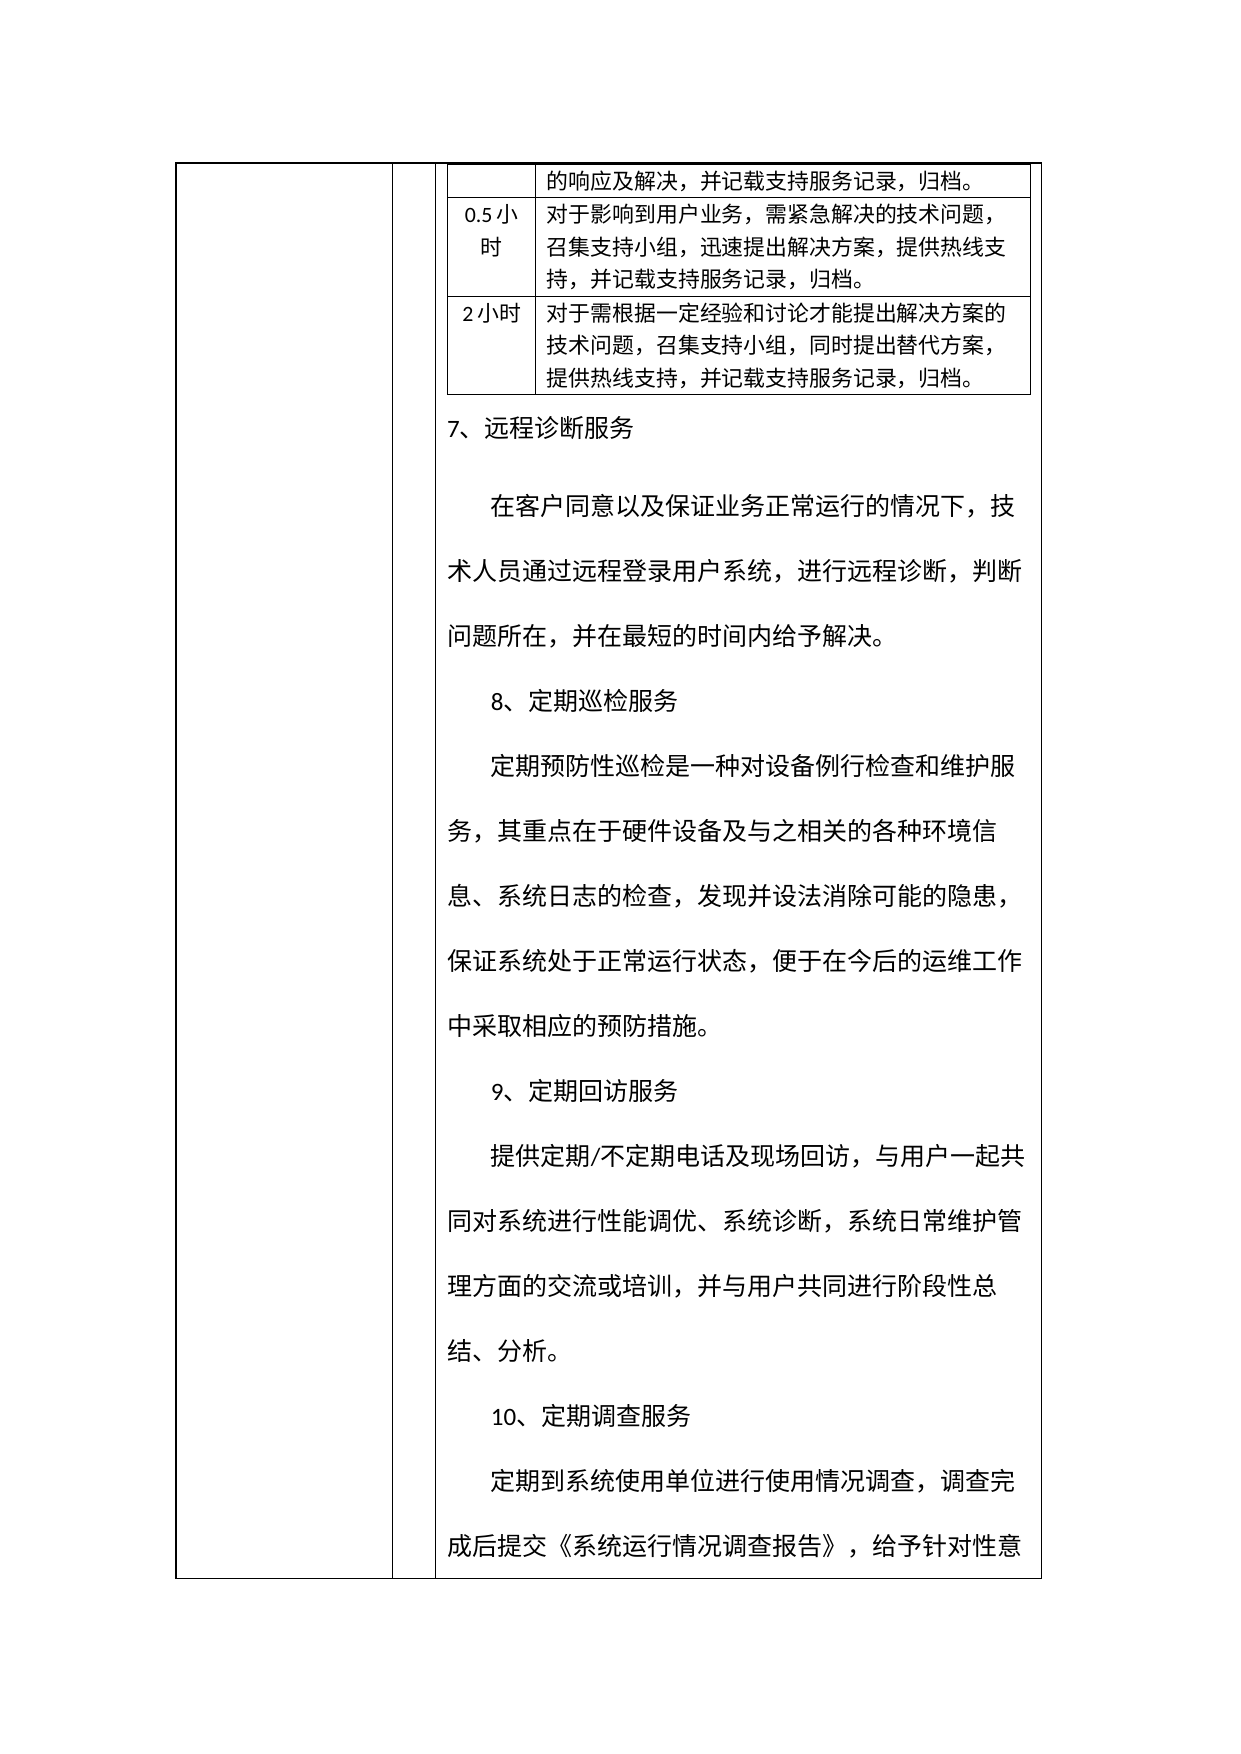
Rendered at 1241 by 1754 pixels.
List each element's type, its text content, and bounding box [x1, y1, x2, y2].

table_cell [436, 164, 1041, 1578]
table_cell [177, 164, 392, 1578]
table_cell 1 [393, 164, 435, 1578]
